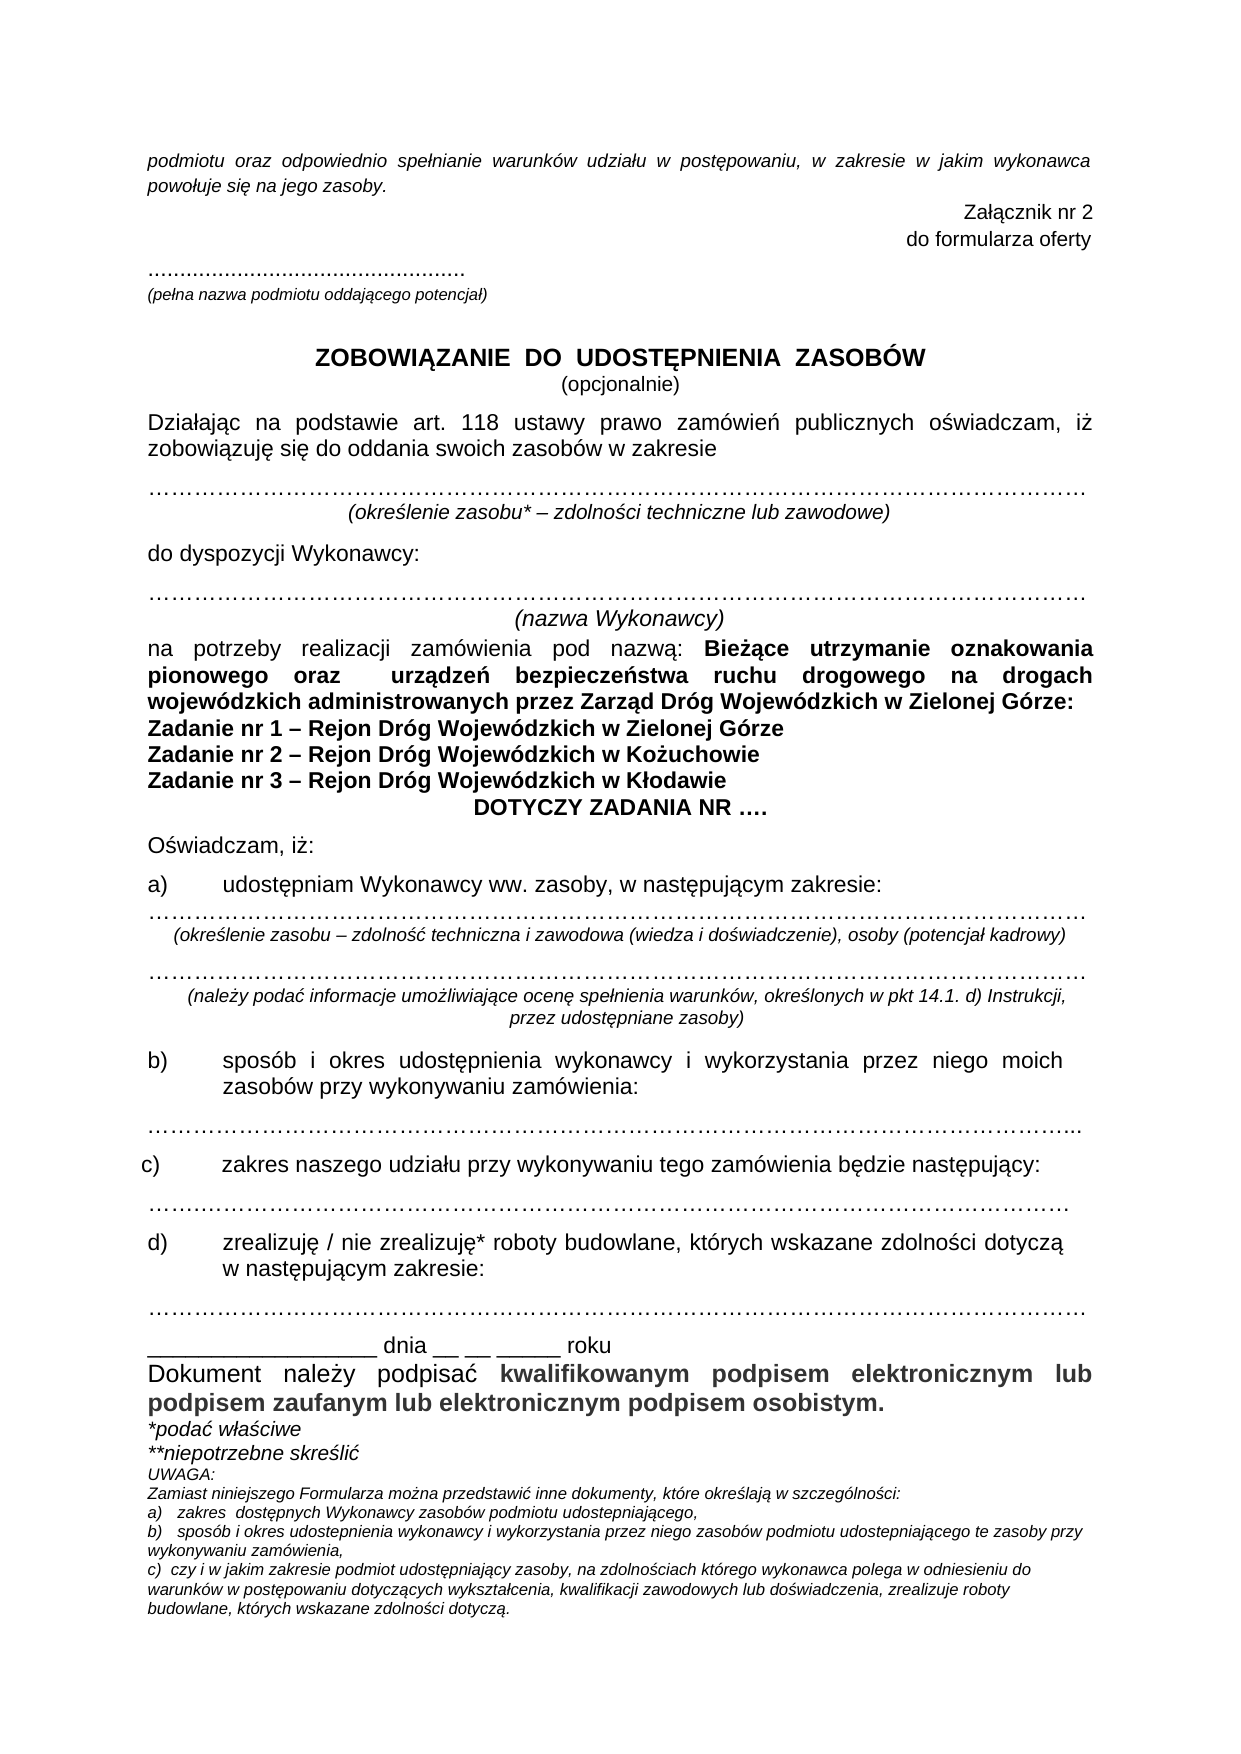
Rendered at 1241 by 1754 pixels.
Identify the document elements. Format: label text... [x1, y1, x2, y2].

text c) czy i w jakim zakresie podmiot udostępniający zasoby, na zdolnościach którego wykonawca polega w odniesieniu do warunków w postępowaniu dotyczących wykształcenia, kwalifikacji zawodowych lub doświadczenia, zrealizuje roboty budowlane, których wskazane zdolności dotyczą. [147, 1560, 1093, 1618]
text …………………………………………………………………………………………………………… [147, 474, 1093, 500]
text Zadanie nr 1 – Rejon Dróg Wojewódzkich w Zielonej Górze [147, 714, 1093, 741]
text …………………………………………………………………………………………………………… [147, 1294, 1093, 1320]
text (opcjonalnie) [147, 372, 1093, 396]
list sposób i okres udostępnienia wykonawcy i wykorzystania przez niego moich zasobów przy wykonywaniu zamówienia: [147, 1047, 1064, 1099]
text __________________ dnia __ __ _____ roku [147, 1332, 1129, 1359]
text Działając na podstawie art. 118 ustawy prawo zamówień publicznych oświadczam, iż zobowiązuję się do oddania swoich zasobów w zakresie [147, 408, 1093, 461]
text *podać właściwe [147, 1416, 1129, 1440]
text do dyspozycji Wykonawcy: [147, 540, 1093, 566]
text Dokument należy podpisać kwalifikowanym podpisem elektronicznym lub podpisem zaufanym lub elektronicznym podpisem osobistym. [147, 1359, 1093, 1416]
text …………………………………………………………………………………………………………… [147, 898, 1093, 924]
text a) zakres dostępnych Wykonawcy zasobów podmiotu udostepniającego, [147, 1503, 1093, 1522]
list zakres naszego udziału przy wykonywaniu tego zamówienia będzie następujący: [141, 1151, 1093, 1177]
text na potrzeby realizacji zamówienia pod nazwą: Bieżące utrzymanie oznakowania pionowego oraz urządzeń bezpieczeństwa ruchu drogowego na drogach wojewódzkich administrowanych przez Zarząd Dróg Wojewódzkich w Zielonej Górze: [147, 635, 1093, 714]
text b) sposób i okres udostepnienia wykonawcy i wykorzystania przez niego zasobów podmiotu udostepniającego te zasoby przy wykonywaniu zamówienia, [147, 1522, 1093, 1560]
list zrealizuję / nie zrealizuję* roboty budowlane, których wskazane zdolności dotyczą w następującym zakresie: [147, 1228, 1064, 1281]
text …………………………………………………………………………………………………………… [147, 579, 1093, 605]
text (pełna nazwa podmiotu oddającego potencjał) [147, 285, 1093, 304]
text Zamiast niniejszego Formularza można przedstawić inne dokumenty, które określają w szczególności: [147, 1483, 1093, 1503]
text .................................................. [147, 254, 1093, 281]
text do formularza oferty [147, 227, 1093, 251]
text Zadanie nr 2 – Rejon Dróg Wojewódzkich w Kożuchowie [147, 741, 1093, 767]
text (określenie zasobu – zdolność techniczna i zawodowa (wiedza i doświadczenie), osoby (potencjał kadrowy) [147, 924, 1093, 946]
text …………………………………………………………………………………………………………… [147, 958, 1093, 984]
text …………………………………………………………………………………………………………... [146, 1112, 1093, 1138]
text ZOBOWIĄZANIE DO UDOSTĘPNIENIA ZASOBÓW [147, 343, 1093, 372]
text (należy podać informacje umożliwiające ocenę spełnienia warunków, określonych w pkt 14.1. d) Instrukcji, przez udostępniane zasoby) [162, 984, 1093, 1029]
text DOTYCZY ZADANIA NR …. [147, 793, 1093, 820]
text Załącznik nr 2 [811, 199, 1093, 223]
text UWAGA: [147, 1464, 1093, 1483]
text …….…………………………………………………………………………………………………… [147, 1189, 1093, 1216]
text **niepotrzebne skreślić [147, 1440, 1129, 1464]
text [147, 150, 1093, 196]
text (określenie zasobu* – zdolności techniczne lub zawodowe) [147, 500, 1093, 524]
text (nazwa Wykonawcy) [147, 605, 1093, 632]
text Zadanie nr 3 – Rejon Dróg Wojewódzkich w Kłodawie [147, 767, 1093, 793]
list udostępniam Wykonawcy ww. zasoby, w następującym zakresie: [147, 871, 1093, 898]
text Oświadczam, iż: [147, 832, 1064, 859]
